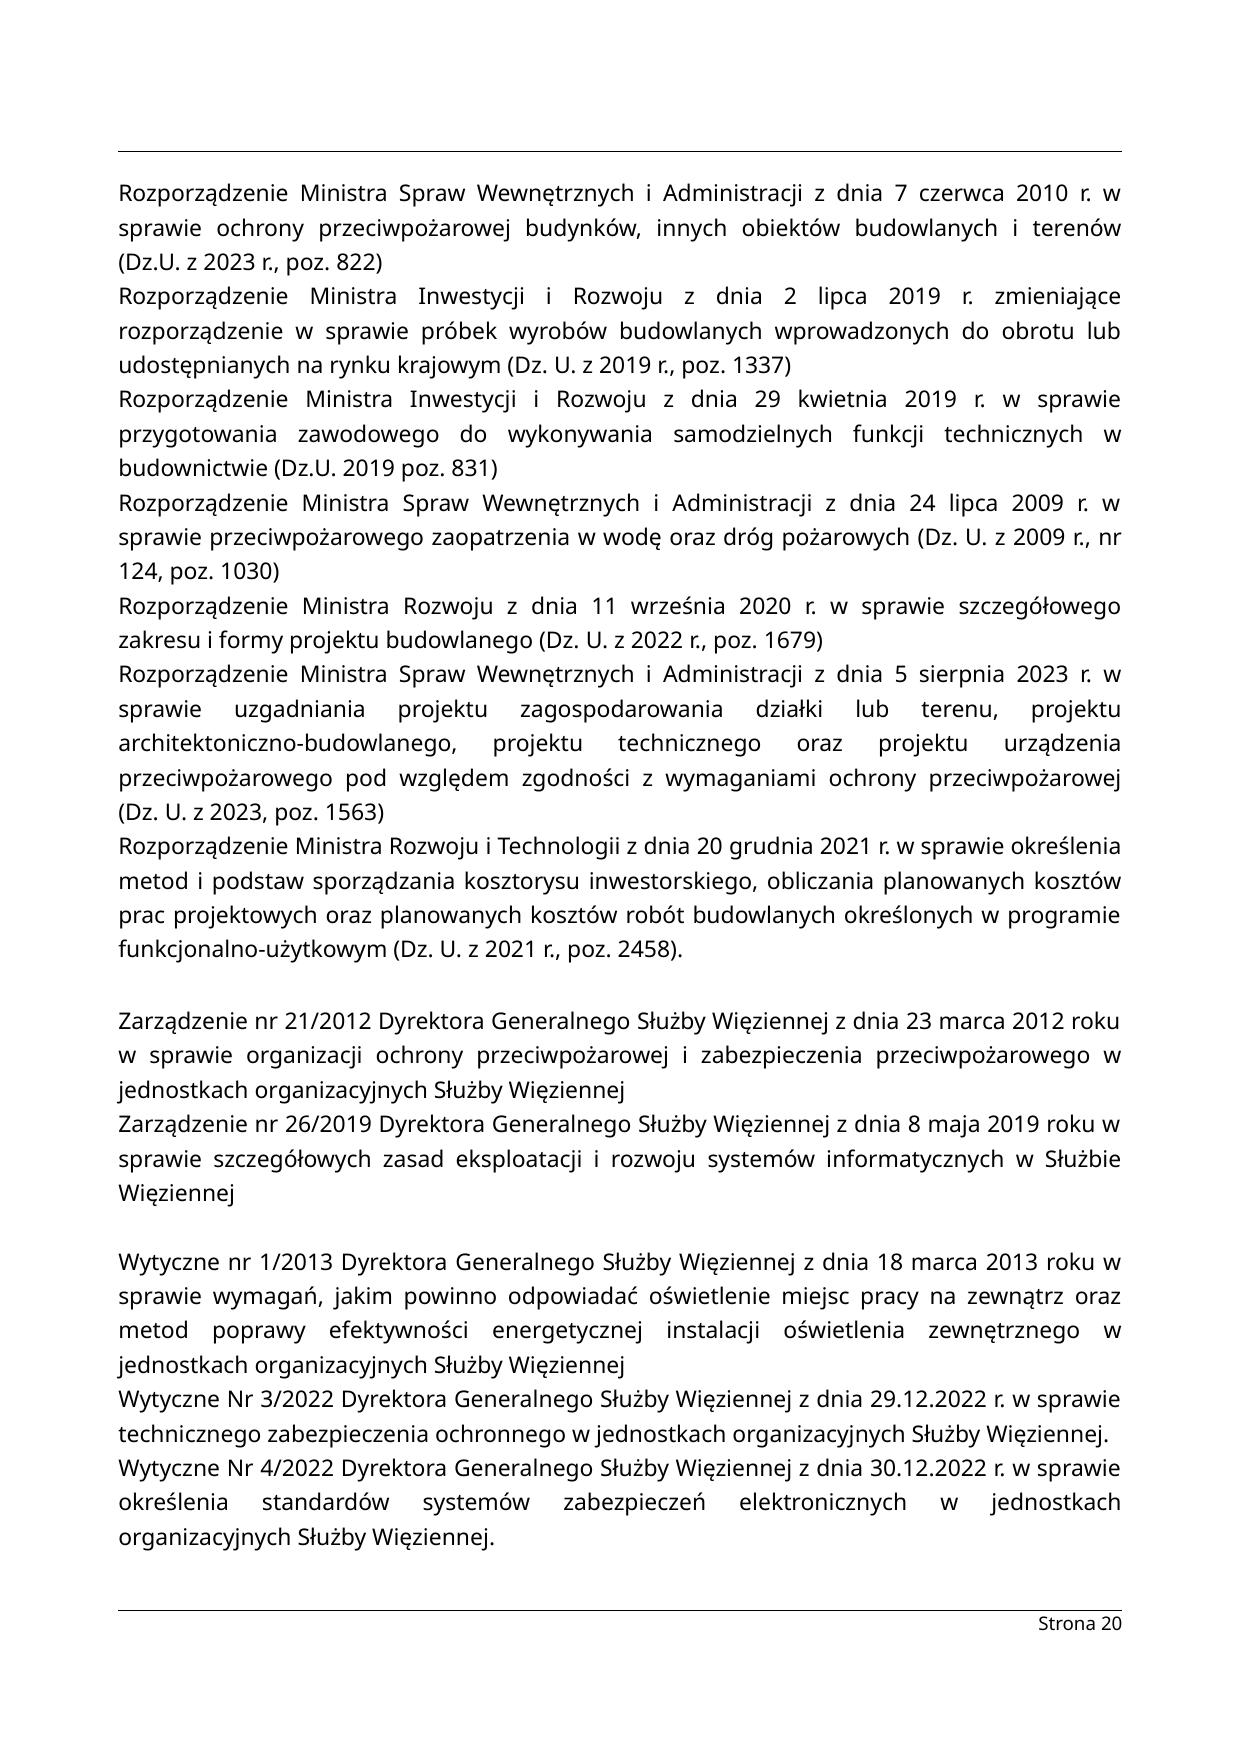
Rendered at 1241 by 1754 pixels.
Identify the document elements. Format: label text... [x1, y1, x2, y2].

text Wytyczne nr 1/2013 Dyrektora Generalnego Służby Więziennej z dnia 18 marca 2013 roku w sprawie wymagań, jakim powinno odpowiadać oświetlenie miejsc pracy na zewnątrz oraz metod poprawy efektywności energetycznej instalacji oświetlenia zewnętrznego w jednostkach organizacyjnych Służby Więziennej [118, 1246, 1122, 1380]
text Rozporządzenie Ministra Inwestycji i Rozwoju z dnia 29 kwietnia 2019 r. w sprawie przygotowania zawodowego do wykonywania samodzielnych funkcji technicznych w budownictwie (Dz.U. 2019 poz. 831) [118, 383, 1122, 483]
text Wytyczne Nr 3/2022 Dyrektora Generalnego Służby Więziennej z dnia 29.12.2022 r. w sprawie technicznego zabezpieczenia ochronnego w jednostkach organizacyjnych Służby Więziennej. [118, 1383, 1122, 1449]
text Zarządzenie nr 26/2019 Dyrektora Generalnego Służby Więziennej z dnia 8 maja 2019 roku w sprawie szczegółowych zasad eksploatacji i rozwoju systemów informatycznych w Służbie Więziennej [118, 1108, 1122, 1208]
text Rozporządzenie Ministra Rozwoju z dnia 11 września 2020 r. w sprawie szczegółowego zakresu i formy projektu budowlanego (Dz. U. z 2022 r., poz. 1679) [118, 589, 1122, 655]
text Rozporządzenie Ministra Spraw Wewnętrznych i Administracji z dnia 5 sierpnia 2023 r. w sprawie uzgadniania projektu zagospodarowania działki lub terenu, projektu architektoniczno-budowlanego, projektu technicznego oraz projektu urządzenia przeciwpożarowego pod względem zgodności z wymaganiami ochrony przeciwpożarowej (Dz. U. z 2023, poz. 1563) [118, 658, 1122, 827]
text Zarządzenie nr 21/2012 Dyrektora Generalnego Służby Więziennej z dnia 23 marca 2012 roku w sprawie organizacji ochrony przeciwpożarowej i zabezpieczenia przeciwpożarowego w jednostkach organizacyjnych Służby Więziennej [118, 1005, 1122, 1105]
text Rozporządzenie Ministra Spraw Wewnętrznych i Administracji z dnia 24 lipca 2009 r. w sprawie przeciwpożarowego zaopatrzenia w wodę oraz dróg pożarowych (Dz. U. z 2009 r., nr 124, poz. 1030) [118, 486, 1122, 586]
text Rozporządzenie Ministra Rozwoju i Technologii z dnia 20 grudnia 2021 r. w sprawie określenia metod i podstaw sporządzania kosztorysu inwestorskiego, obliczania planowanych kosztów prac projektowych oraz planowanych kosztów robót budowlanych określonych w programie funkcjonalno-użytkowym (Dz. U. z 2021 r., poz. 2458). [118, 830, 1122, 964]
text Rozporządzenie Ministra Inwestycji i Rozwoju z dnia 2 lipca 2019 r. zmieniające rozporządzenie w sprawie próbek wyrobów budowlanych wprowadzonych do obrotu lub udostępnianych na rynku krajowym (Dz. U. z 2019 r., poz. 1337) [118, 280, 1122, 380]
text Rozporządzenie Ministra Spraw Wewnętrznych i Administracji z dnia 7 czerwca 2010 r. w sprawie ochrony przeciwpożarowej budynków, innych obiektów budowlanych i terenów (Dz.U. z 2023 r., poz. 822) [118, 177, 1122, 277]
text Wytyczne Nr 4/2022 Dyrektora Generalnego Służby Więziennej z dnia 30.12.2022 r. w sprawie określenia standardów systemów zabezpieczeń elektronicznych w jednostkach organizacyjnych Służby Więziennej. [118, 1452, 1122, 1552]
